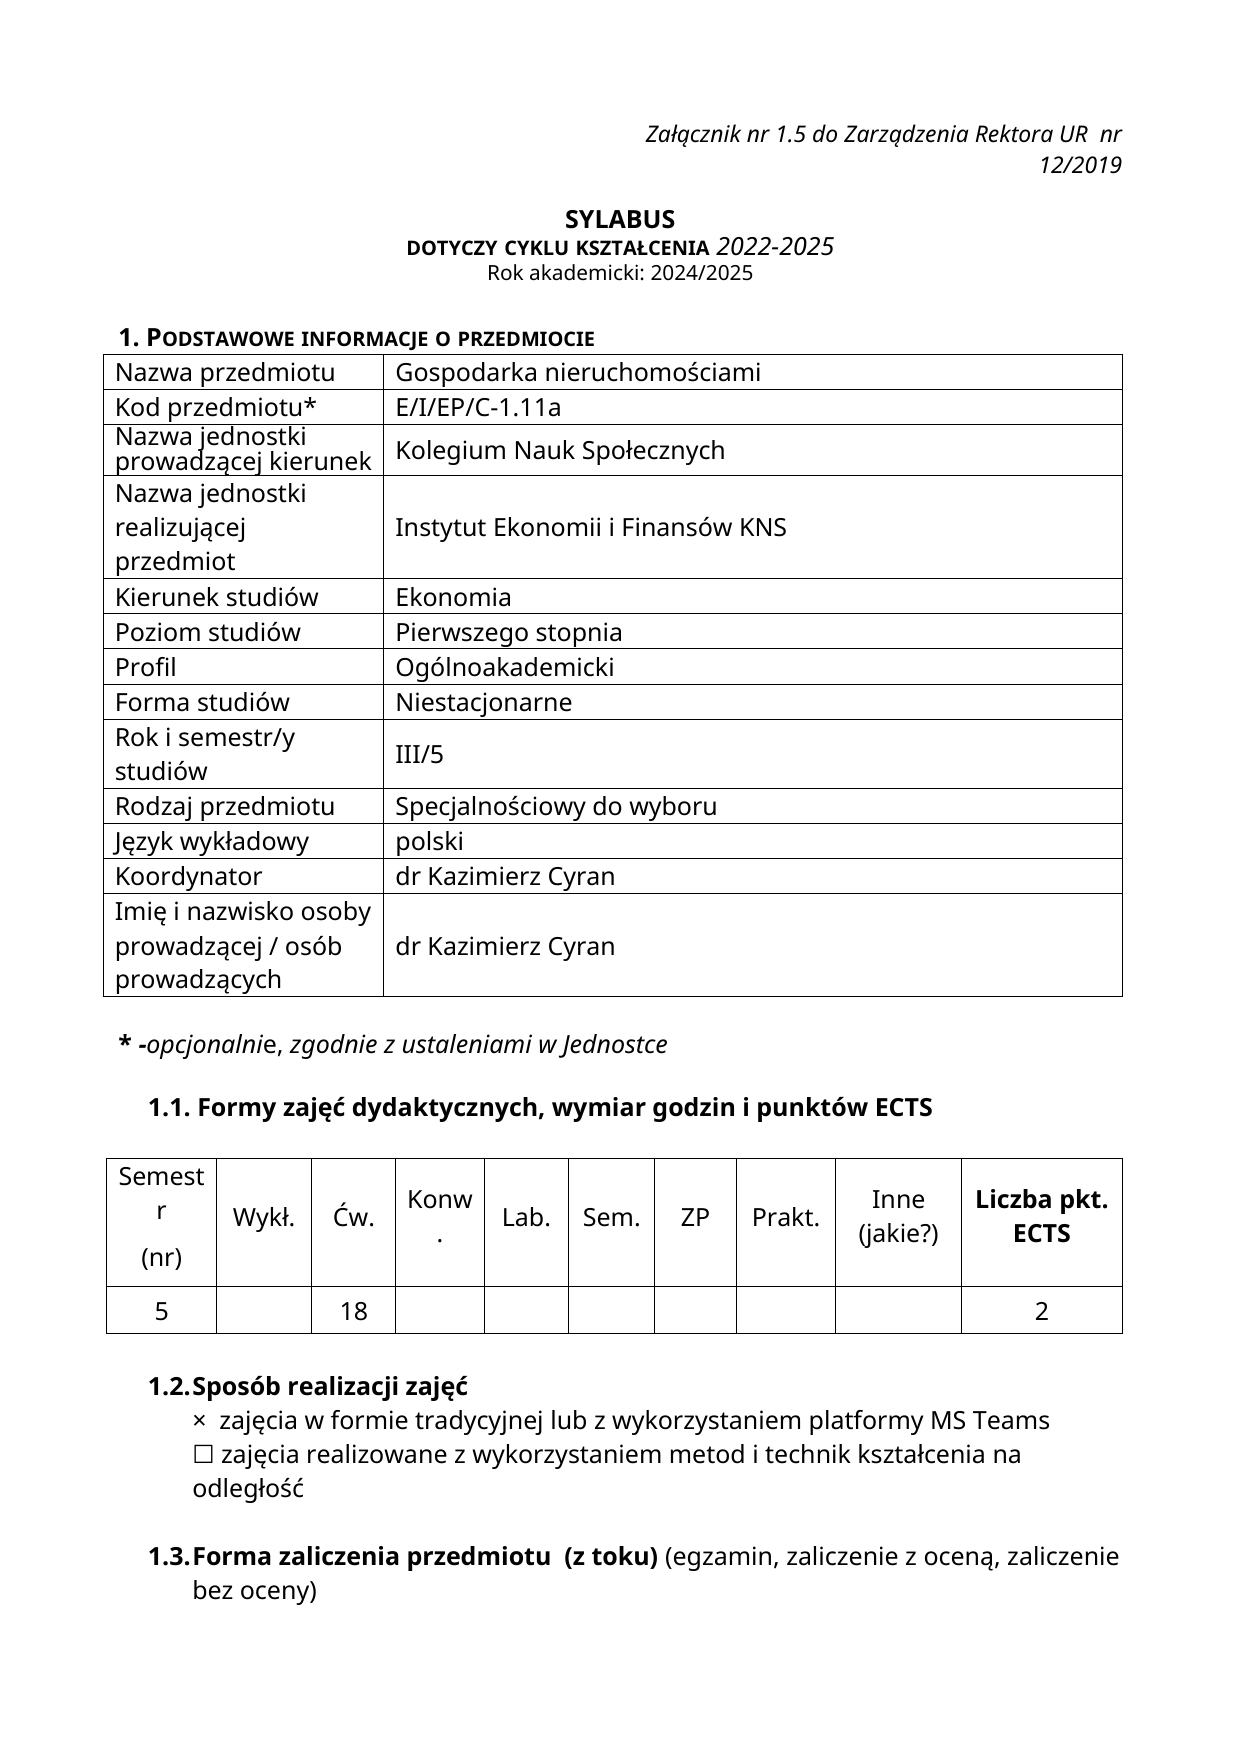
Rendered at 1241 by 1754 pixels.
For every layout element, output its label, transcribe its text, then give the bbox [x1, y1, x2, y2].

table_cell [217, 1287, 311, 1333]
table_header Nazwa przedmiotu [104, 355, 383, 389]
table_cell Koordynator [104, 859, 383, 893]
table_cell [737, 1287, 835, 1333]
table_header Gospodarka nieruchomościami [384, 355, 1122, 389]
table_cell Imię i nazwisko osoby prowadzącej / osób prowadzących [104, 894, 383, 996]
table_cell dr Kazimierz Cyran [384, 859, 1122, 893]
text 1. Podstawowe informacje o przedmiocie [118, 319, 1122, 354]
table_cell 18 [312, 1287, 395, 1333]
text 1.2. Sposób realizacji zajęć [148, 1368, 1122, 1402]
table_header Konw. [396, 1159, 484, 1286]
table_cell Rodzaj przedmiotu [104, 789, 383, 823]
text Rok akademicki: 2024/2025 [118, 261, 1122, 286]
text * -opcjonalnie, zgodnie z ustaleniami w Jednostce [118, 1026, 1122, 1061]
table_cell [485, 1287, 568, 1333]
table_cell Kierunek studiów [104, 579, 383, 613]
text dotyczy cyklu kształcenia 2022-2025 [118, 236, 1122, 261]
text 1.3. Forma zaliczenia przedmiotu (z toku) (egzamin, zaliczenie z oceną, zaliczenie bez oceny) [148, 1539, 1122, 1607]
table_header Inne (jakie?) [836, 1159, 961, 1286]
table_cell Język wykładowy [104, 824, 383, 858]
table_cell [836, 1287, 961, 1333]
table_cell Kod przedmiotu* [104, 390, 383, 424]
table_header Ćw. [312, 1159, 395, 1286]
table_header Semestr (nr) [107, 1159, 216, 1286]
table_cell [396, 1287, 484, 1333]
table_cell dr Kazimierz Cyran [384, 894, 1122, 996]
table_cell III/5 [384, 720, 1122, 788]
table_cell 2 [962, 1287, 1122, 1333]
table_header Wykł. [217, 1159, 311, 1286]
table_header Lab. [485, 1159, 568, 1286]
table_cell Kolegium Nauk Społecznych [384, 425, 1122, 475]
text 1.1. Formy zajęć dydaktycznych, wymiar godzin i punktów ECTS [148, 1090, 1122, 1124]
text × zajęcia w formie tradycyjnej lub z wykorzystaniem platformy MS Teams [192, 1402, 1122, 1436]
table_cell Ekonomia [384, 579, 1122, 613]
table_cell polski [384, 824, 1122, 858]
table_cell Forma studiów [104, 685, 383, 718]
table_cell Instytut Ekonomii i Finansów KNS [384, 476, 1122, 578]
table_cell Nazwa jednostki realizującej przedmiot [104, 476, 383, 578]
table_cell Profil [104, 649, 383, 683]
table_cell Rok i semestr/y studiów [104, 720, 383, 788]
table_cell Specjalnościowy do wyboru [384, 789, 1122, 823]
table_cell Nazwa jednostki prowadzącej kierunek [104, 425, 383, 475]
table_header Sem. [569, 1159, 654, 1286]
table_cell Ogólnoakademicki [384, 649, 1122, 683]
text SYLABUS [118, 201, 1122, 236]
table_cell [655, 1287, 736, 1333]
table_cell 5 [107, 1287, 216, 1333]
table_header Liczba pkt. ECTS [962, 1159, 1122, 1286]
table_cell E/I/EP/C-1.11a [384, 390, 1122, 424]
table_cell Pierwszego stopnia [384, 614, 1122, 648]
table_cell [569, 1287, 654, 1333]
table_cell Poziom studiów [104, 614, 383, 648]
table_header ZP [655, 1159, 736, 1286]
text ☐ zajęcia realizowane z wykorzystaniem metod i technik kształcenia na odległość [192, 1436, 1122, 1504]
table_header Prakt. [737, 1159, 835, 1286]
text Załącznik nr 1.5 do Zarządzenia Rektora UR nr 12/2019 [118, 118, 1122, 181]
table_cell Niestacjonarne [384, 685, 1122, 718]
